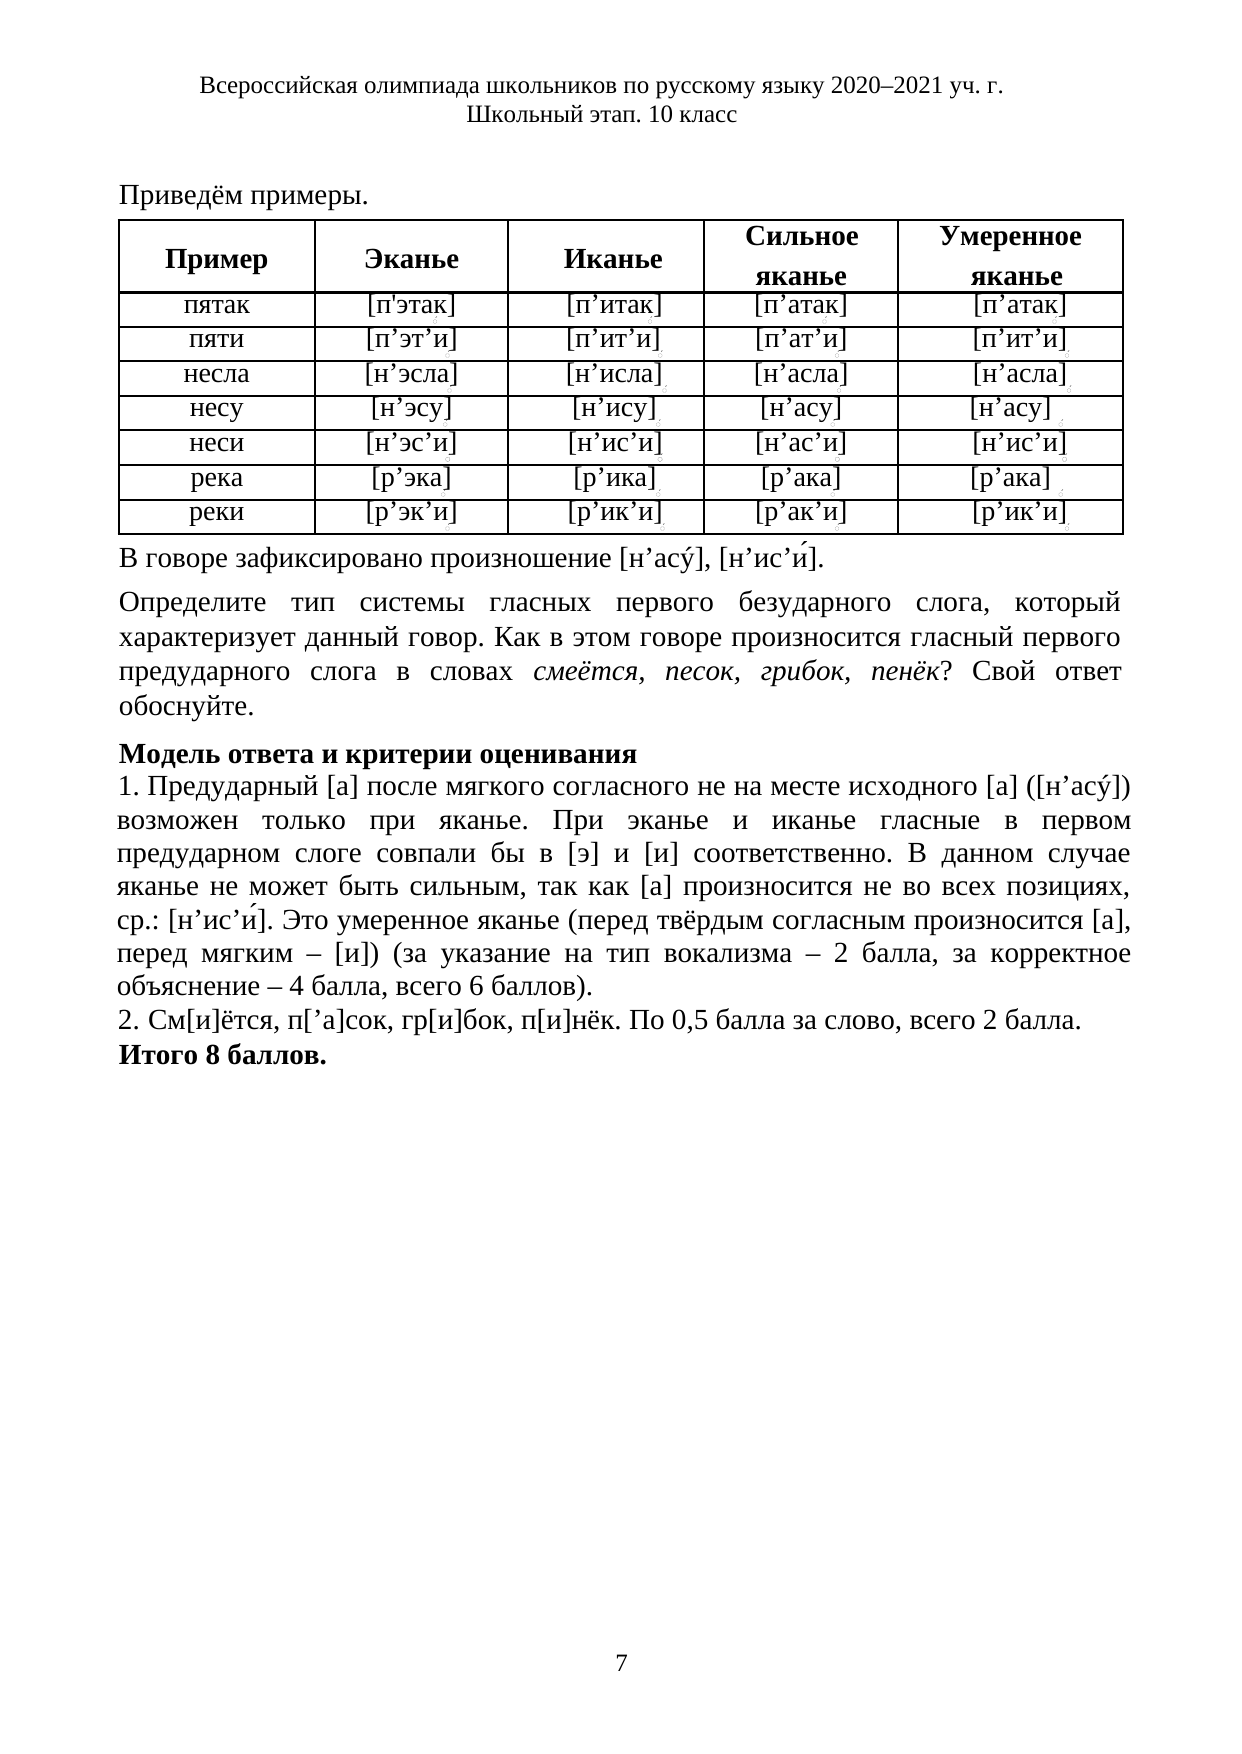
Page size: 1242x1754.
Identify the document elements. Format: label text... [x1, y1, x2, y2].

table_cell [н’асу] [899, 397, 1122, 422]
table_cell [п'этак] [316, 294, 507, 318]
table_cell [н’эсу] [316, 397, 507, 422]
text В говоре зафиксировано произношение [н’асý], [н’ис’и́]. [119, 540, 1132, 574]
table_cell [120, 491, 314, 499]
table_cell [н’ас’и] [705, 431, 897, 456]
table_cell [н’асла] [705, 362, 897, 387]
text Определите тип системы гласных первого безударного слога, который характеризует данный говор. Как в этом говоре произносится гласный первого предударного слога в словах смеётся, песок, грибок, пенёк? Свой ответ обоснуйте. [119, 584, 1122, 722]
table_header Иканье [509, 221, 703, 275]
table_cell [р’ака] [834, 466, 897, 491]
table_cell река [120, 466, 314, 491]
text Всероссийская олимпиада школьников по русскому языку 2020–2021 уч. г. [117, 70, 1086, 98]
table_cell [п’атак] [705, 294, 897, 318]
text 7 [117, 1648, 1126, 1677]
table_cell [п’атак] [899, 294, 1122, 318]
table_cell [н’эс’и] [316, 431, 507, 456]
table_cell [н’исла] [509, 362, 703, 387]
table_cell [п’ит’и] [899, 328, 1122, 353]
table_cell [120, 387, 314, 394]
table_cell пяти [120, 328, 314, 353]
table_header Пример [120, 221, 314, 275]
table_cell [120, 456, 314, 464]
table_cell [р’ака] [899, 466, 1122, 491]
table_cell [509, 275, 703, 291]
table_header Эканье [316, 221, 507, 275]
text Приведём примеры. [119, 177, 1132, 210]
table_cell [н’ису] [509, 397, 703, 422]
table_cell [н’ис’и] [509, 431, 703, 456]
table_cell [р’эка] [316, 466, 447, 491]
list См[и]ётся, п[’а]сок, гр[и]бок, п[и]нёк. По 0,5 балла за слово, всего 2 балла. [118, 1002, 1132, 1036]
table_header Сильное [705, 221, 897, 251]
table_cell [120, 353, 314, 360]
table_cell реки [120, 501, 314, 526]
table_cell [120, 422, 314, 429]
table_cell [п’ат’и] [705, 328, 897, 353]
table_cell [р’ак’и] [705, 501, 897, 526]
table_cell [н’эсла] [451, 362, 507, 387]
table_header Умеренное [899, 221, 1122, 251]
text Модель ответа и критерии оценивания [119, 736, 1132, 769]
table_cell [р’эк’и] [316, 501, 507, 526]
table_cell [п’итак] [509, 294, 703, 318]
table_cell [120, 526, 314, 533]
table_cell [120, 319, 314, 326]
table_cell несла [120, 362, 314, 387]
table_cell яканье [899, 251, 1122, 291]
table_cell [р’эка] [444, 466, 507, 491]
table_cell [р’ик’и] [509, 501, 703, 526]
table_cell яканье [705, 251, 897, 291]
table_cell [н’асла] [899, 362, 1122, 387]
table_cell пятак [120, 294, 314, 318]
table_cell [р’ик’и] [899, 501, 1122, 526]
table_cell [р’ака] [705, 466, 837, 491]
table_cell [н’эсла] [316, 362, 454, 387]
table_cell [р’ика] [509, 466, 703, 491]
list Предударный [а] после мягкого согласного не на месте исходного [а] ([н’асý]) возможен только при яканье. При эканье и иканье гласные в первом предударном слоге совпали бы в [э] и [и] соответственно. В данном случае яканье не может быть сильным, так как [а] произносится не во всех позициях, ср.: [н’ис’и́]. Это умеренное яканье (перед твёрдым согласным произносится [а], перед мягким – [и]) (за указание на тип вокализма – 2 балла, за корректное объяснение – 4 балла, всего 6 баллов). [117, 769, 1132, 1002]
table_cell [316, 275, 507, 291]
text Школьный этап. 10 класс [117, 99, 1086, 128]
table_cell [п’ит’и] [509, 328, 703, 353]
table_cell [п’эт’и] [316, 328, 507, 353]
table_cell [н’асу] [705, 397, 897, 422]
table_cell [120, 275, 314, 291]
text Итого 8 баллов. [119, 1037, 1132, 1071]
table_cell неси [120, 431, 314, 456]
table_cell несу [120, 397, 314, 422]
table_cell [н’ис’и] [899, 431, 1122, 456]
